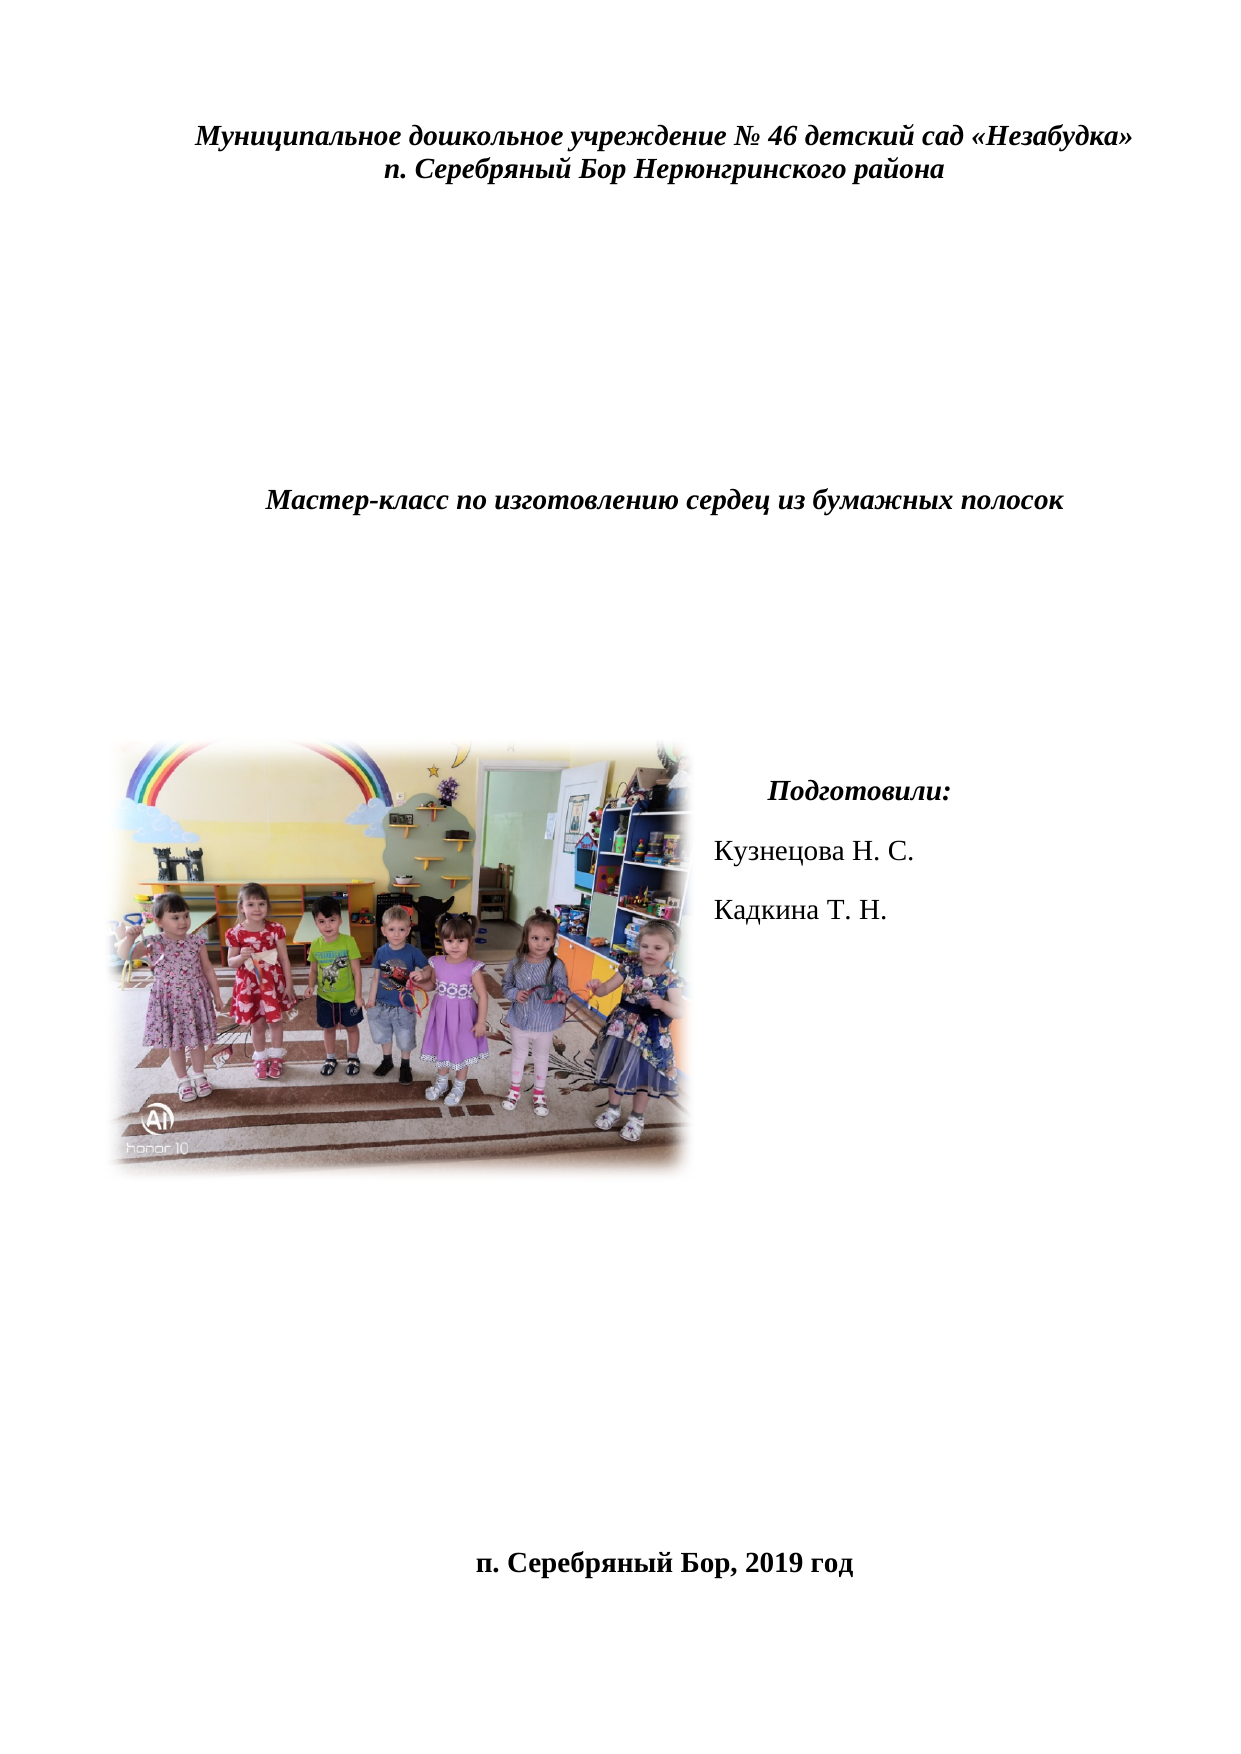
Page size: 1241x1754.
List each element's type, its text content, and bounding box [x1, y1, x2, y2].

text Кадкина Т. Н. [692, 892, 1152, 926]
text п. Серебряный Бор, 2019 год [177, 1545, 1152, 1579]
text Кузнецова Н. С. [692, 833, 1152, 866]
text п. Серебряный Бор Нерюнгринского района [177, 152, 1152, 185]
text Мастер-класс по изготовлению сердец из бумажных полосок [177, 482, 1152, 516]
text Подготовили: [692, 773, 1152, 807]
picture [133, 767, 666, 1153]
text Муниципальное дошкольное учреждение № 46 детский сад «Незабудка» [177, 118, 1152, 152]
